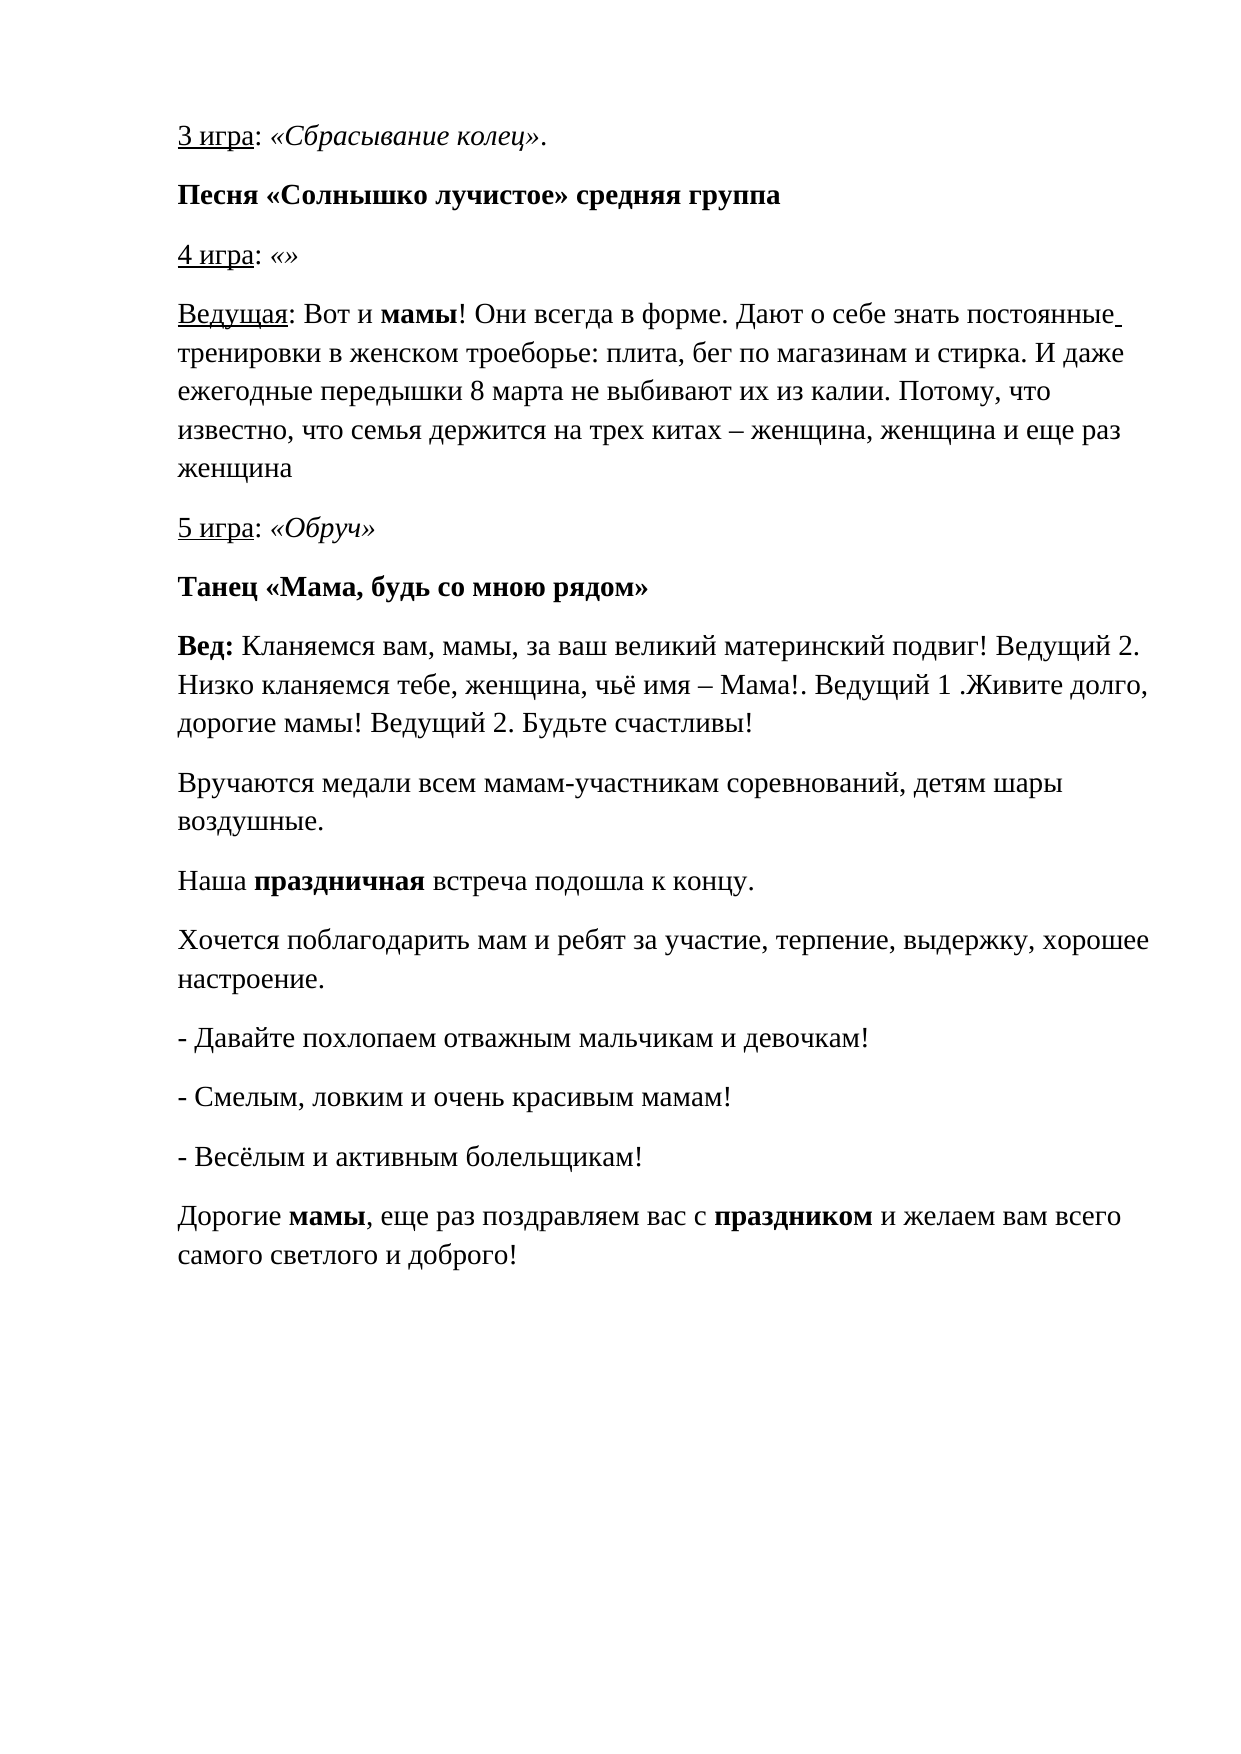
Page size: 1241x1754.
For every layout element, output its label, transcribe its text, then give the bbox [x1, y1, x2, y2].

text 3 игра: «Сбрасывание колец». [177, 118, 1152, 152]
text - Весёлым и активным болельщикам! [177, 1139, 1152, 1172]
text 4 игра: «» [177, 237, 1152, 270]
text 5 игра: «Обруч» [177, 510, 1152, 543]
text Песня «Солнышко лучистое» средняя группа [177, 177, 1152, 211]
text - Смелым, ловким и очень красивым мамам! [177, 1079, 1152, 1113]
text Танец «Мама, будь со мною рядом» [177, 569, 1152, 603]
text Хочется поблагодарить мам и ребят за участие, терпение, выдержку, хорошее настроение. [177, 922, 1152, 994]
text - Давайте похлопаем отважным мальчикам и девочкам! [177, 1020, 1152, 1054]
text Ведущая: Вот и мамы! Они всегда в форме. Дают о себе знать постоянные тренировки в женском троеборье: плита, бег по магазинам и стирка. И даже ежегодные передышки 8 марта не выбивают их из калии. Потому, что известно, что семья держится на трех китах – женщина, женщина и еще раз женщина [177, 296, 1152, 484]
text Вед: Кланяемся вам, мамы, за ваш великий материнский подвиг! Ведущий 2. Низко кланяемся тебе, женщина, чьё имя – Мама!. Ведущий 1 .Живите долго, дорогие мамы! Ведущий 2. Будьте счастливы! [177, 628, 1152, 739]
text Дорогие мамы, еще раз поздравляем вас с праздником и желаем вам всего самого светлого и доброго! [177, 1198, 1152, 1270]
text Наша праздничная встреча подошла к концу. [177, 863, 1152, 896]
text Вручаются медали всем мамам-участникам соревнований, детям шары воздушные. [177, 765, 1152, 837]
